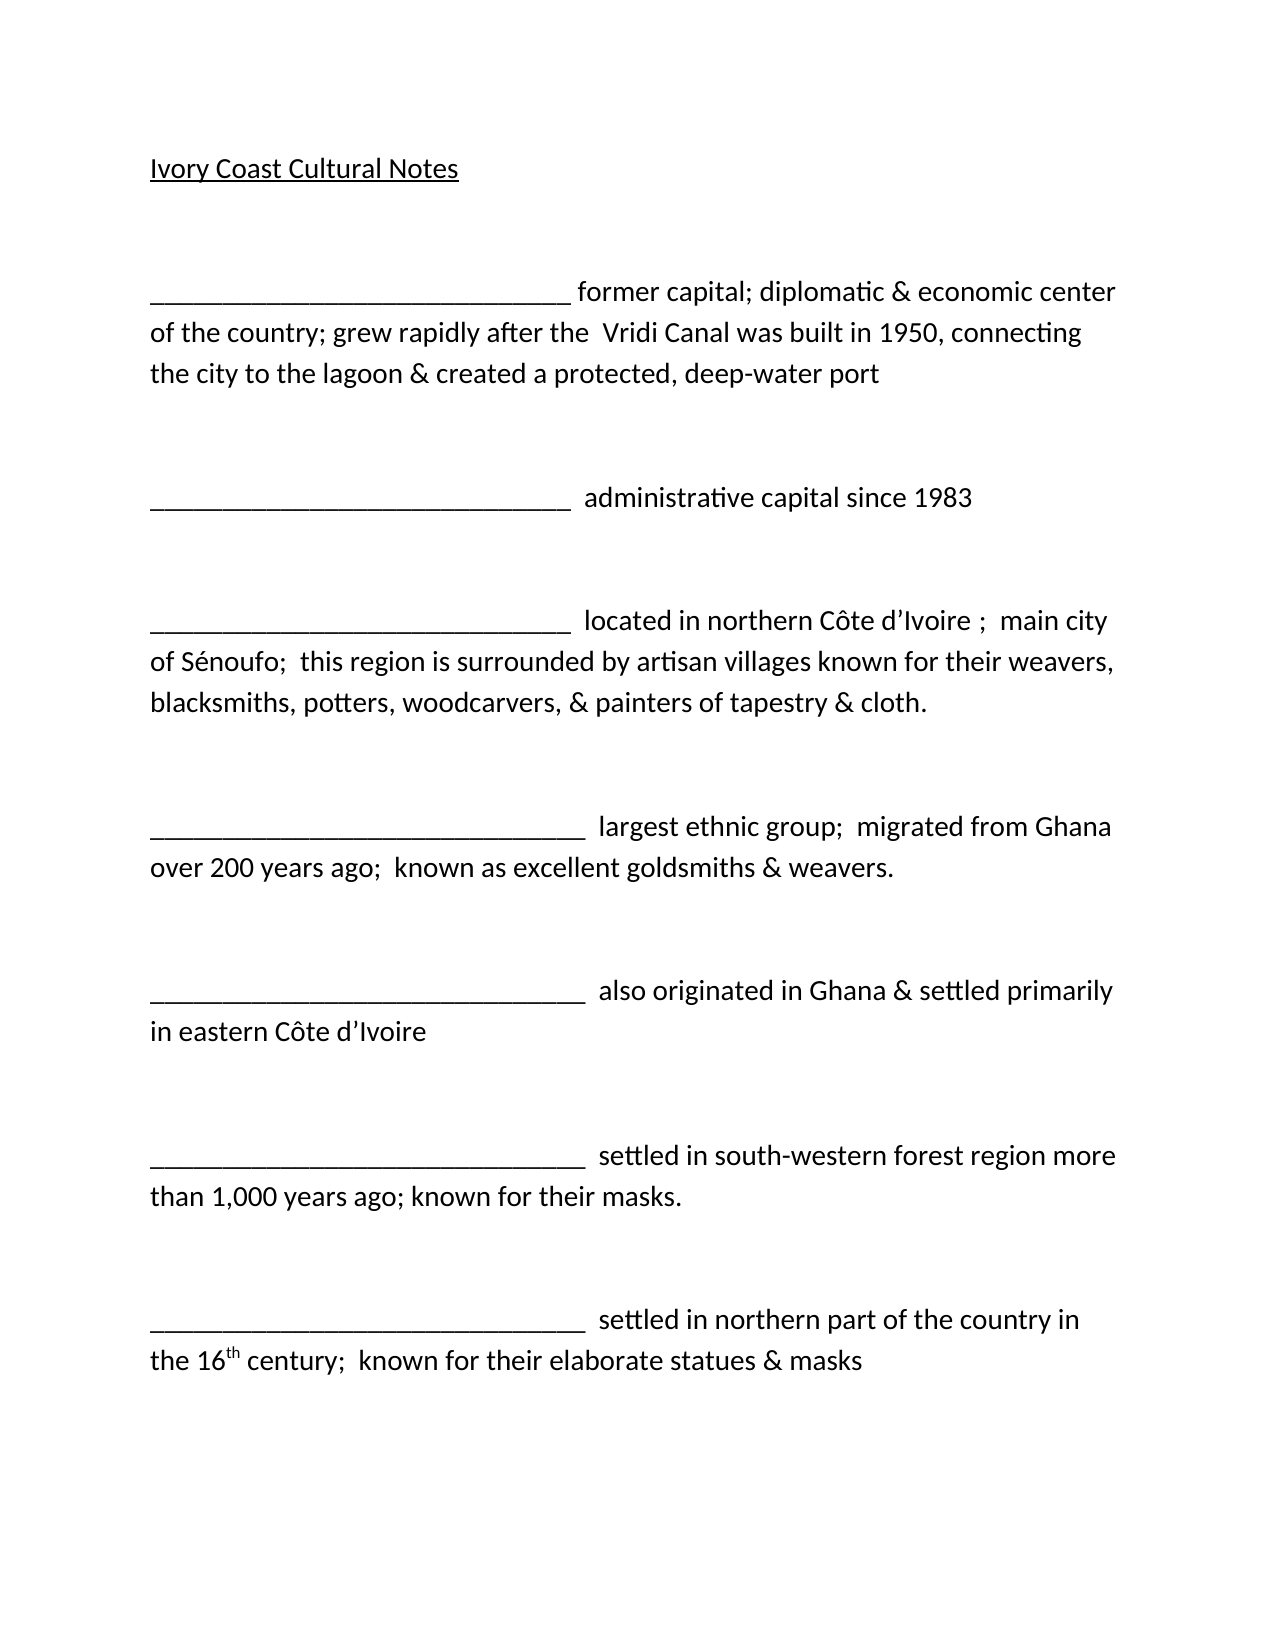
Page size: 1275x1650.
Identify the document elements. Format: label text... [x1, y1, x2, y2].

text Ivory Coast Cultural Notes [150, 150, 1125, 186]
text ______________________________ largest ethnic group; migrated from Ghana over 200 years ago; known as excellent goldsmiths & weavers. [150, 808, 1125, 884]
text _____________________________ located in northern Côte d’Ivoire ; main city of Sénoufo; this region is surrounded by artisan villages known for their weavers, blacksmiths, potters, woodcarvers, & painters of tapestry & cloth. [150, 602, 1125, 720]
text ______________________________ settled in northern part of the country in the 16th century; known for their elaborate statues & masks [150, 1301, 1125, 1378]
text _____________________________ administrative capital since 1983 [150, 479, 1125, 514]
text ______________________________ also originated in Ghana & settled primarily in eastern Côte d’Ivoire [150, 972, 1125, 1049]
text ______________________________ settled in south-western forest region more than 1,000 years ago; known for their masks. [150, 1137, 1125, 1213]
text _____________________________ former capital; diplomatic & economic center of the country; grew rapidly after the Vridi Canal was built in 1950, connecting the city to the lagoon & created a protected, deep-water port [150, 273, 1125, 391]
